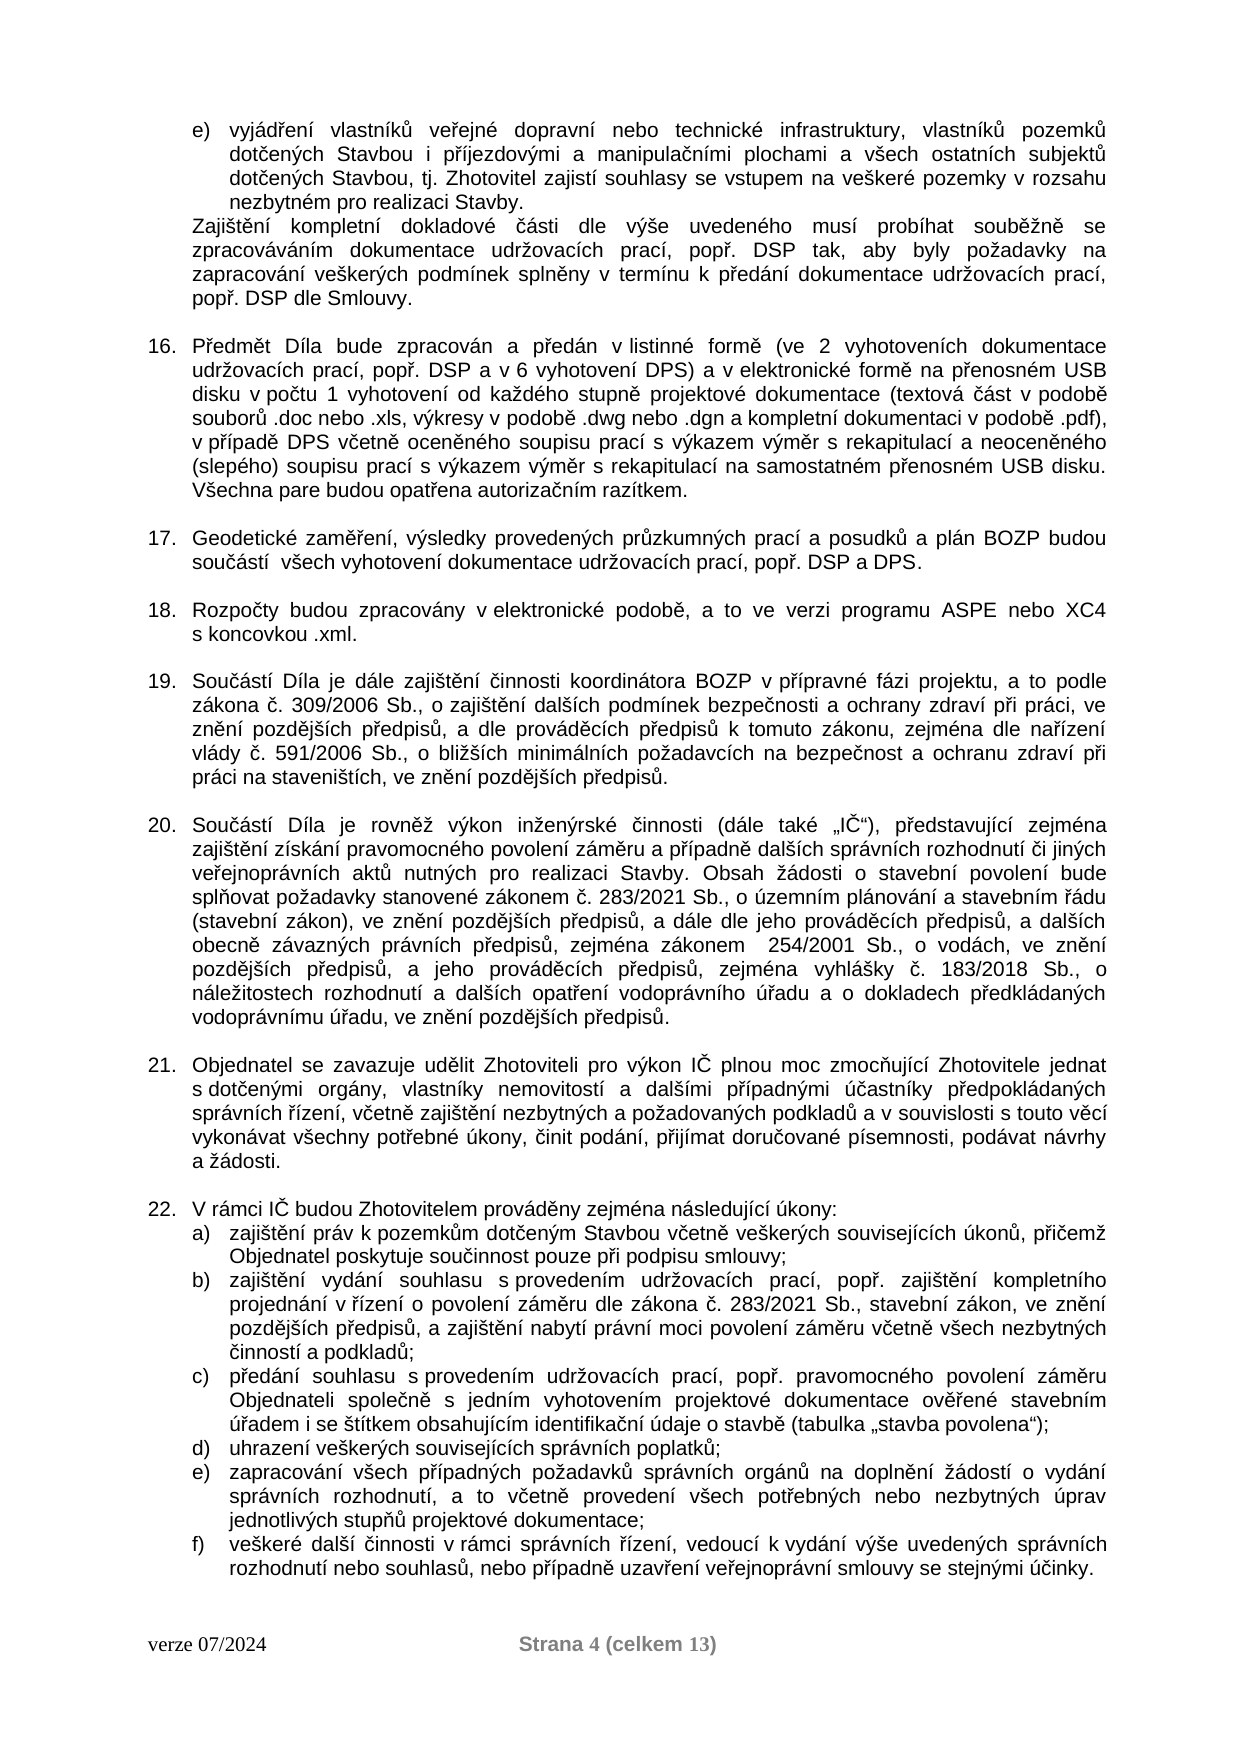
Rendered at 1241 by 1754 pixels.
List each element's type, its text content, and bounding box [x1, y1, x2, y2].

list předání souhlasu s provedením udržovacích prací, popř. pravomocného povolení záměru Objednateli společně s jedním vyhotovením projektové dokumentace ověřené stavebním úřadem i se štítkem obsahujícím identifikační údaje o stavbě (tabulka „stavba povolena“); [192, 1364, 1107, 1436]
list Součástí Díla je rovněž výkon inženýrské činnosti (dále také „IČ“), představující zejména zajištění získání pravomocného povolení záměru a případně dalších správních rozhodnutí či jiných veřejnoprávních aktů nutných pro realizaci Stavby. Obsah žádosti o stavební povolení bude splňovat požadavky stanovené zákonem č. 283/2021 Sb., o územním plánování a stavebním řádu (stavební zákon), ve znění pozdějších předpisů, a dále dle jeho prováděcích předpisů, a dalších obecně závazných právních předpisů, zejména zákonem 254/2001 Sb., o vodách, ve znění pozdějších předpisů, a jeho prováděcích předpisů, zejména vyhlášky č. 183/2018 Sb., o náležitostech rozhodnutí a dalších opatření vodoprávního úřadu a o dokladech předkládaných vodoprávnímu úřadu, ve znění pozdějších předpisů. [148, 813, 1107, 1029]
list veškeré další činnosti v rámci správních řízení, vedoucí k vydání výše uvedených správních rozhodnutí nebo souhlasů, nebo případně uzavření veřejnoprávní smlouvy se stejnými účinky. [192, 1532, 1107, 1580]
text Zajištění kompletní dokladové části dle výše uvedeného musí probíhat souběžně se zpracováváním dokumentace udržovacích prací, popř. DSP tak, aby byly požadavky na zapracování veškerých podmínek splněny v termínu k předání dokumentace udržovacích prací, popř. DSP dle Smlouvy. [192, 214, 1107, 310]
list Rozpočty budou zpracovány v elektronické podobě, a to ve verzi programu ASPE nebo XC4 s koncovkou .xml. [148, 597, 1107, 645]
list zapracování všech případných požadavků správních orgánů na doplnění žádostí o vydání správních rozhodnutí, a to včetně provedení všech potřebných nebo nezbytných úprav jednotlivých stupňů projektové dokumentace; [192, 1460, 1107, 1532]
list V rámci IČ budou Zhotovitelem prováděny zejména následující úkony: [148, 1196, 1107, 1220]
list Geodetické zaměření, výsledky provedených průzkumných prací a posudků a plán BOZP budou součástí všech vyhotovení dokumentace udržovacích prací, popř. DSP a DPS. [148, 526, 1107, 573]
list vyjádření vlastníků veřejné dopravní nebo technické infrastruktury, vlastníků pozemků dotčených Stavbou i příjezdovými a manipulačními plochami a všech ostatních subjektů dotčených Stavbou, tj. Zhotovitel zajistí souhlasy se vstupem na veškeré pozemky v rozsahu nezbytném pro realizaci Stavby. [192, 118, 1107, 214]
list Předmět Díla bude zpracován a předán v listinné formě (ve 2 vyhotoveních dokumentace udržovacích prací, popř. DSP a v 6 vyhotovení DPS) a v elektronické formě na přenosném USB disku v počtu 1 vyhotovení od každého stupně projektové dokumentace (textová část v podobě souborů .doc nebo .xls, výkresy v podobě .dwg nebo .dgn a kompletní dokumentaci v podobě .pdf), v případě DPS včetně oceněného soupisu prací s výkazem výměr s rekapitulací a neoceněného (slepého) soupisu prací s výkazem výměr s rekapitulací na samostatném přenosném USB disku. Všechna pare budou opatřena autorizačním razítkem. [148, 334, 1107, 502]
list uhrazení veškerých souvisejících správních poplatků; [192, 1436, 1107, 1460]
list Objednatel se zavazuje udělit Zhotoviteli pro výkon IČ plnou moc zmocňující Zhotovitele jednat s dotčenými orgány, vlastníky nemovitostí a dalšími případnými účastníky předpokládaných správních řízení, včetně zajištění nezbytných a požadovaných podkladů a v souvislosti s touto věcí vykonávat všechny potřebné úkony, činit podání, přijímat doručované písemnosti, podávat návrhy a žádosti. [148, 1053, 1107, 1172]
list Součástí Díla je dále zajištění činnosti koordinátora BOZP v přípravné fázi projektu, a to podle zákona č. 309/2006 Sb., o zajištění dalších podmínek bezpečnosti a ochrany zdraví při práci, ve znění pozdějších předpisů, a dle prováděcích předpisů k tomuto zákonu, zejména dle nařízení vlády č. 591/2006 Sb., o bližších minimálních požadavcích na bezpečnost a ochranu zdraví při práci na staveništích, ve znění pozdějších předpisů. [148, 669, 1107, 789]
list zajištění vydání souhlasu s provedením udržovacích prací, popř. zajištění kompletního projednání v řízení o povolení záměru dle zákona č. 283/2021 Sb., stavební zákon, ve znění pozdějších předpisů, a zajištění nabytí právní moci povolení záměru včetně všech nezbytných činností a podkladů; [192, 1268, 1107, 1364]
list zajištění práv k pozemkům dotčeným Stavbou včetně veškerých souvisejících úkonů, přičemž Objednatel poskytuje součinnost pouze při podpisu smlouvy; [192, 1220, 1107, 1268]
